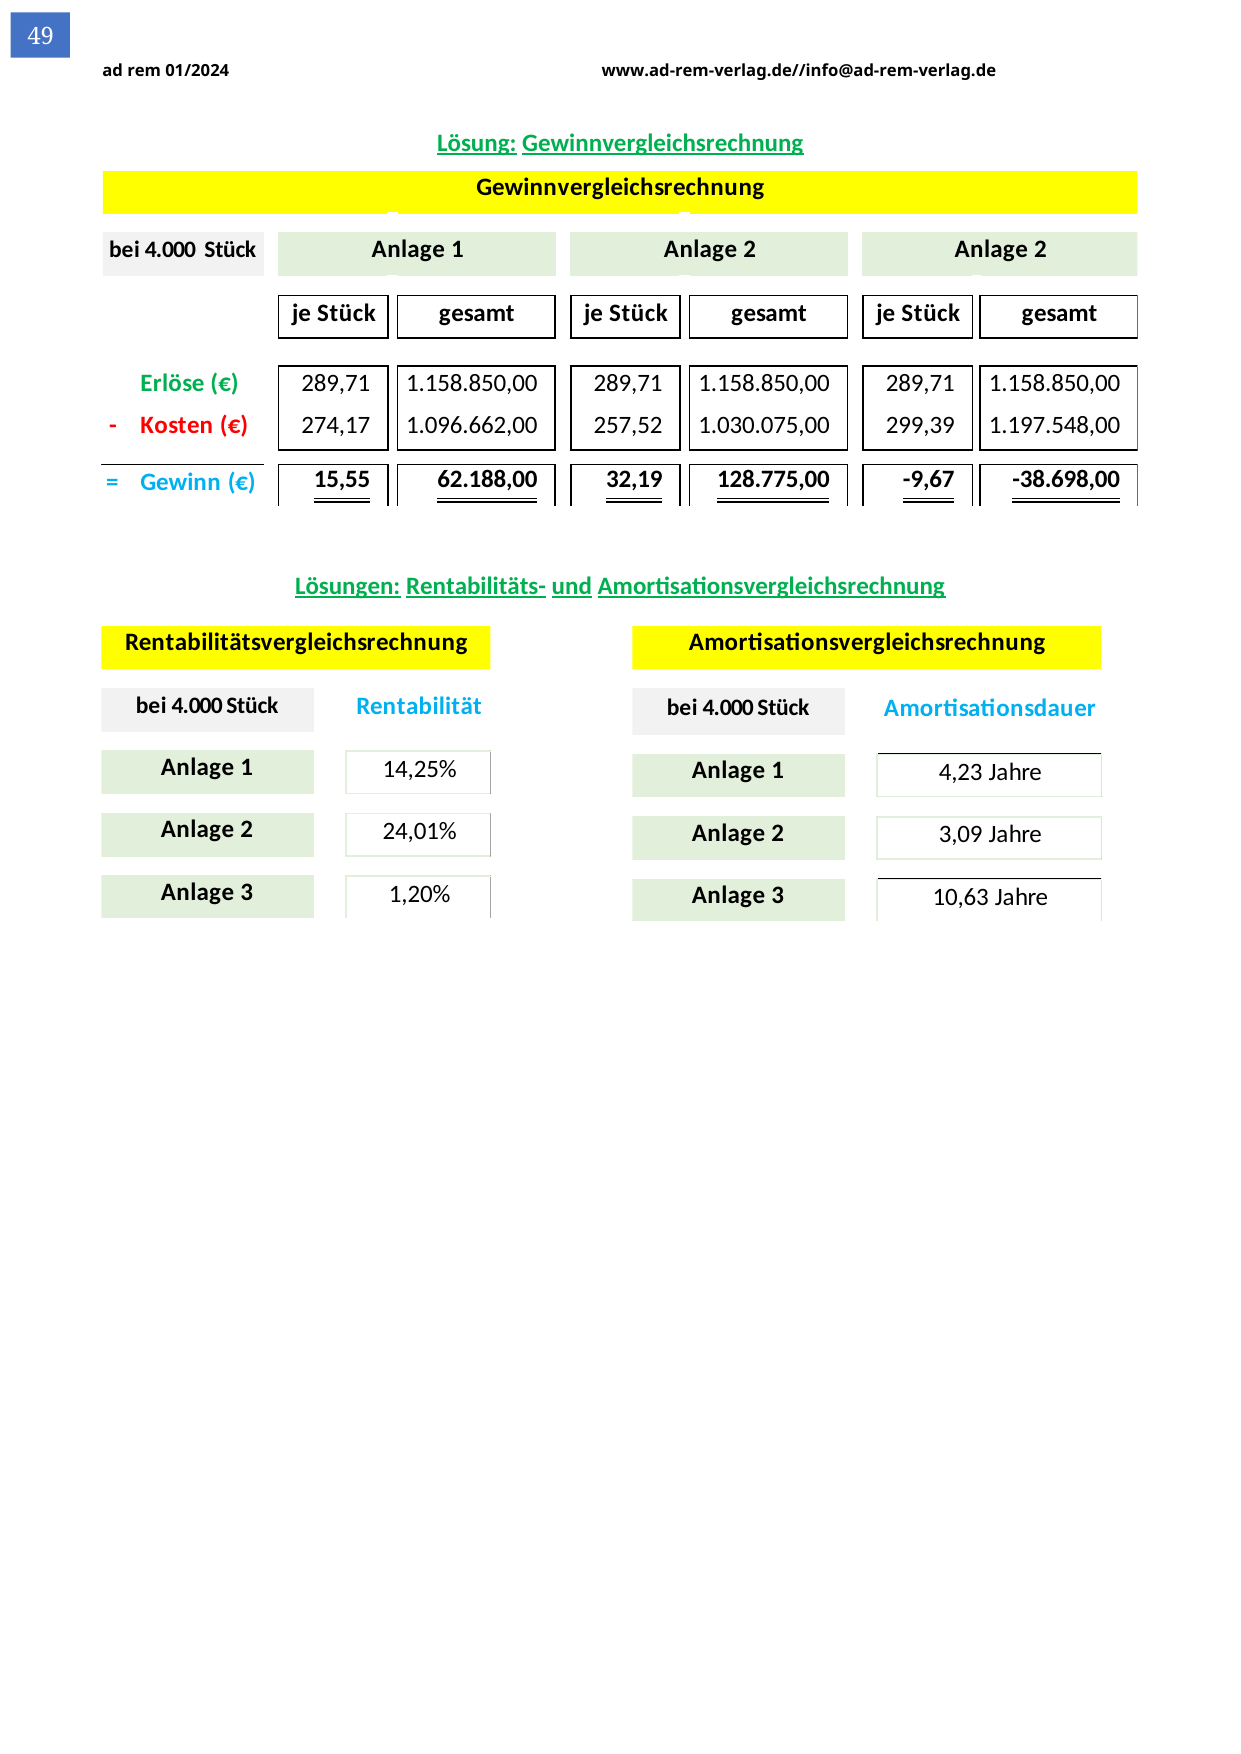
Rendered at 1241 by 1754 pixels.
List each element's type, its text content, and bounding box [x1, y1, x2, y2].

text Lösung: Gewinnvergleichsrechnung [89, 127, 1152, 157]
text Lösungen: Rentabilitäts- und Amortisationsvergleichsrechnung [89, 570, 1152, 600]
table_header [620, 613, 1151, 985]
table_header [89, 613, 619, 985]
